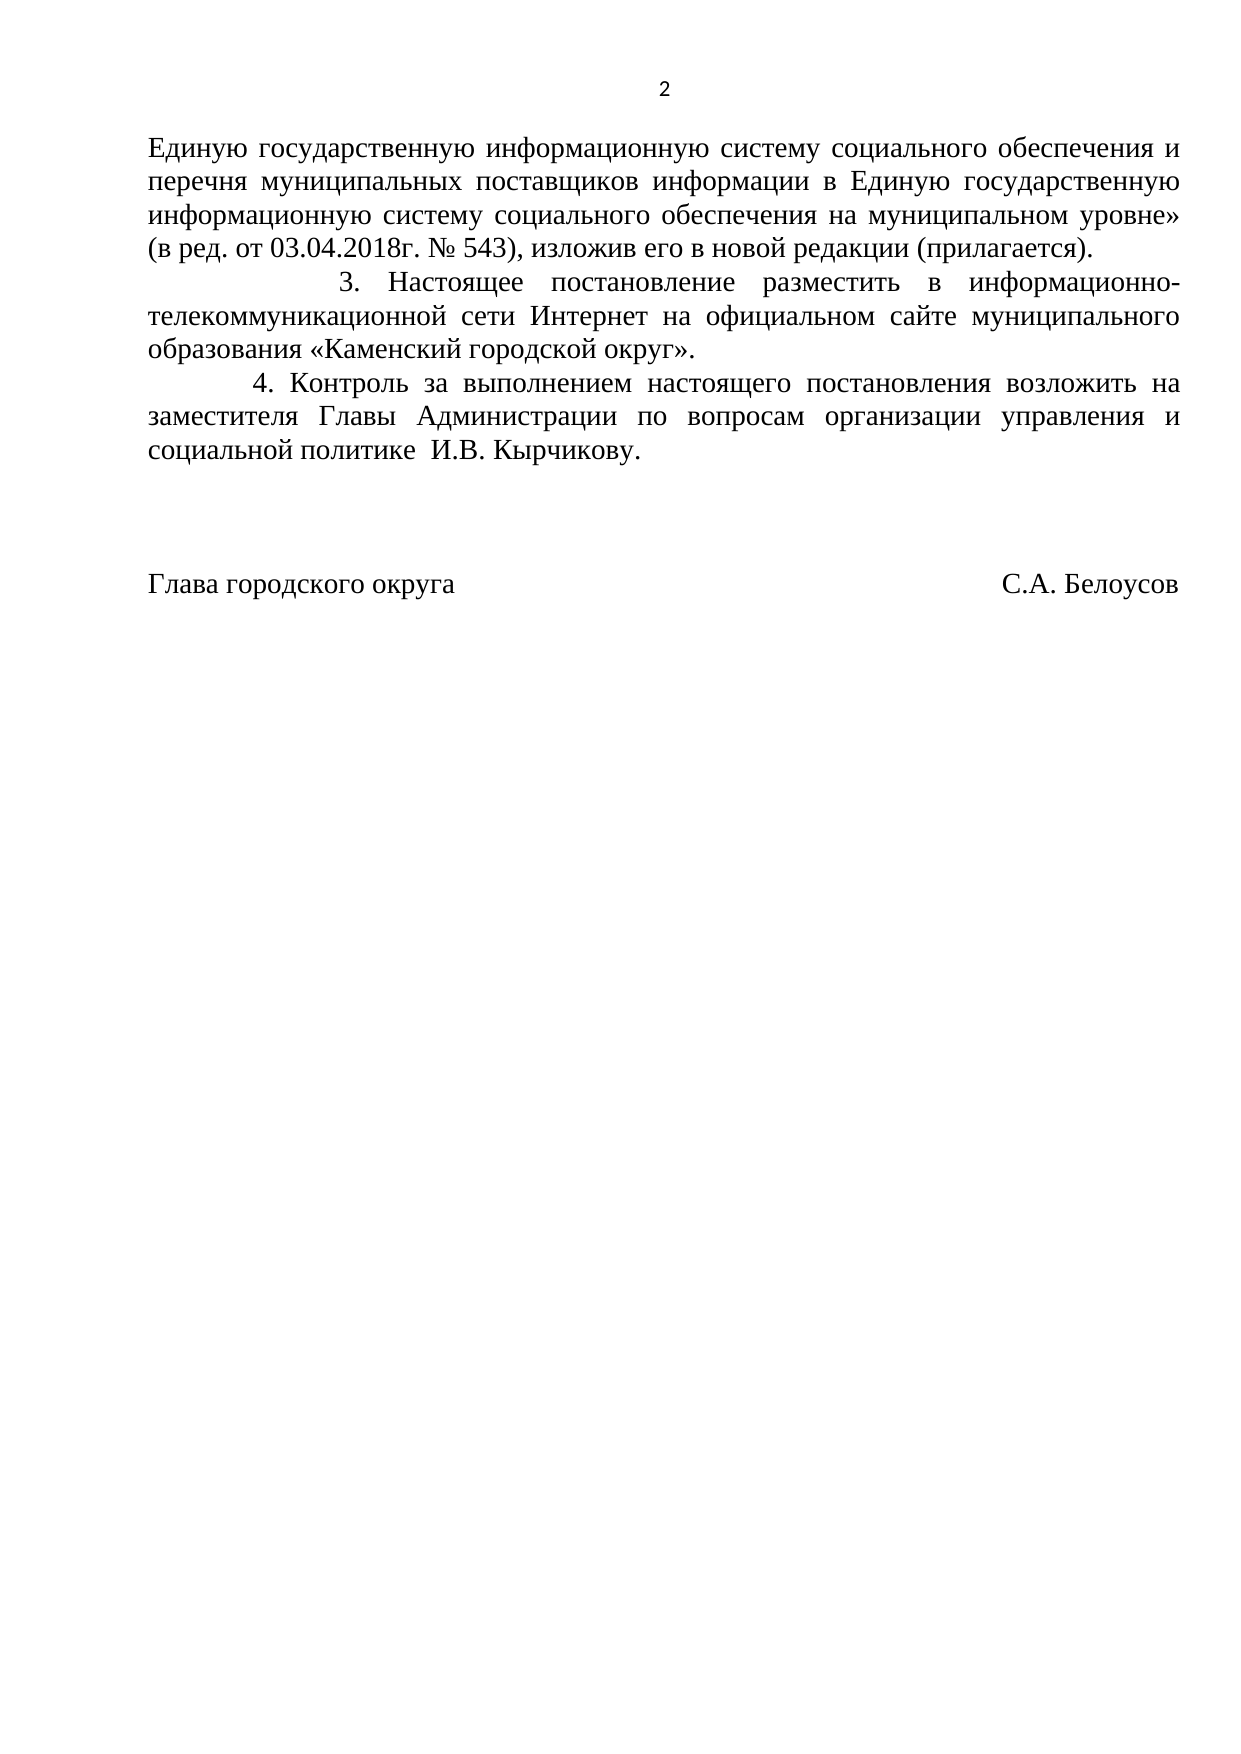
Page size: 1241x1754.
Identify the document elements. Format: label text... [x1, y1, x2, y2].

text 3. Настоящее постановление разместить в информационно-телекоммуникационной сети Интернет на официальном сайте муниципального образования «Каменский городской округ». [148, 264, 1181, 365]
text 4. Контроль за выполнением настоящего постановления возложить на заместителя Главы Администрации по вопросам организации управления и социальной политике И.В. Кырчикову. [148, 365, 1181, 465]
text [148, 130, 1181, 264]
text Глава городского округа С.А. Белоусов [148, 566, 1181, 599]
